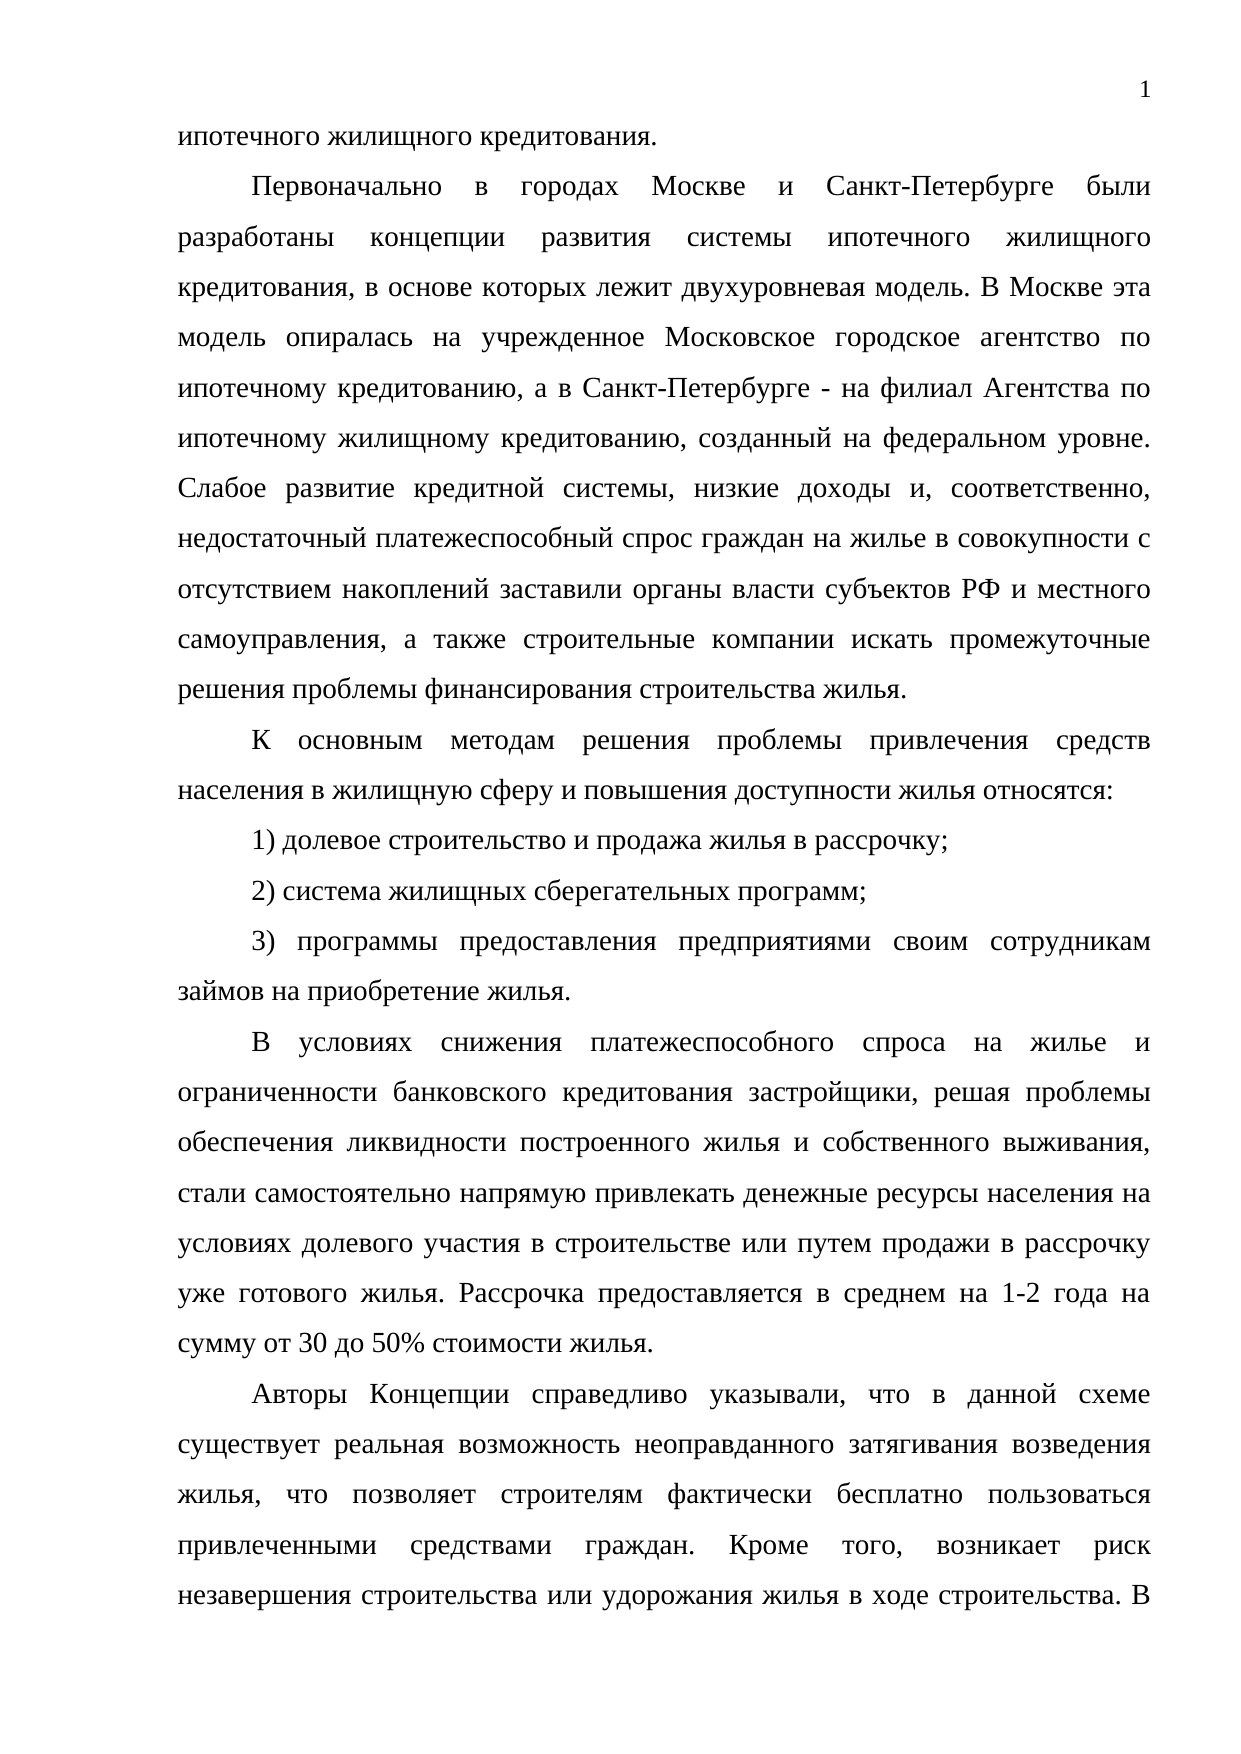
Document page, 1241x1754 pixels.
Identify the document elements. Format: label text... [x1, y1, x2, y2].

text 3) программы предоставления предприятиями своим сотрудникам займов на приобретение жилья. [177, 923, 1152, 1007]
text Первоначально в городах Москве и Санкт-Петербурге были разработаны концепции развития системы ипотечного жилищного кредитования, в основе которых лежит двухуровневая модель. В Москве эта модель опиралась на учрежденное Московское городское агентство по ипотечному кредитованию, а в Санкт-Петербурге - на филиал Агентства по ипотечному жилищному кредитованию, созданный на федеральном уровне. Слабое развитие кредитной системы, низкие доходы и, соответственно, недостаточный платежеспособный спрос граждан на жилье в совокупности с отсутствием накоплений заставили органы власти субъектов РФ и местного самоуправления, а также строительные компании искать промежуточные решения проблемы финансирования строительства жилья. [177, 168, 1152, 705]
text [177, 118, 1152, 152]
text В условиях снижения платежеспособного спроса на жилье и ограниченности банковского кредитования застройщики, решая проблемы обеспечения ликвидности построенного жилья и собственного выживания, стали самостоятельно напрямую привлекать денежные ресурсы населения на условиях долевого участия в строительстве или путем продажи в рассрочку уже готового жилья. Рассрочка предоставляется в среднем на 1-2 года на сумму от 30 до 50% стоимости жилья. [177, 1024, 1152, 1359]
text 1) долевое строительство и продажа жилья в рассрочку; [177, 822, 1152, 856]
text К основным методам решения проблемы привлечения средств населения в жилищную сферу и повышения доступности жилья относятся: [177, 722, 1152, 806]
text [177, 1376, 1152, 1611]
text 2) система жилищных сберегательных программ; [177, 873, 1152, 906]
